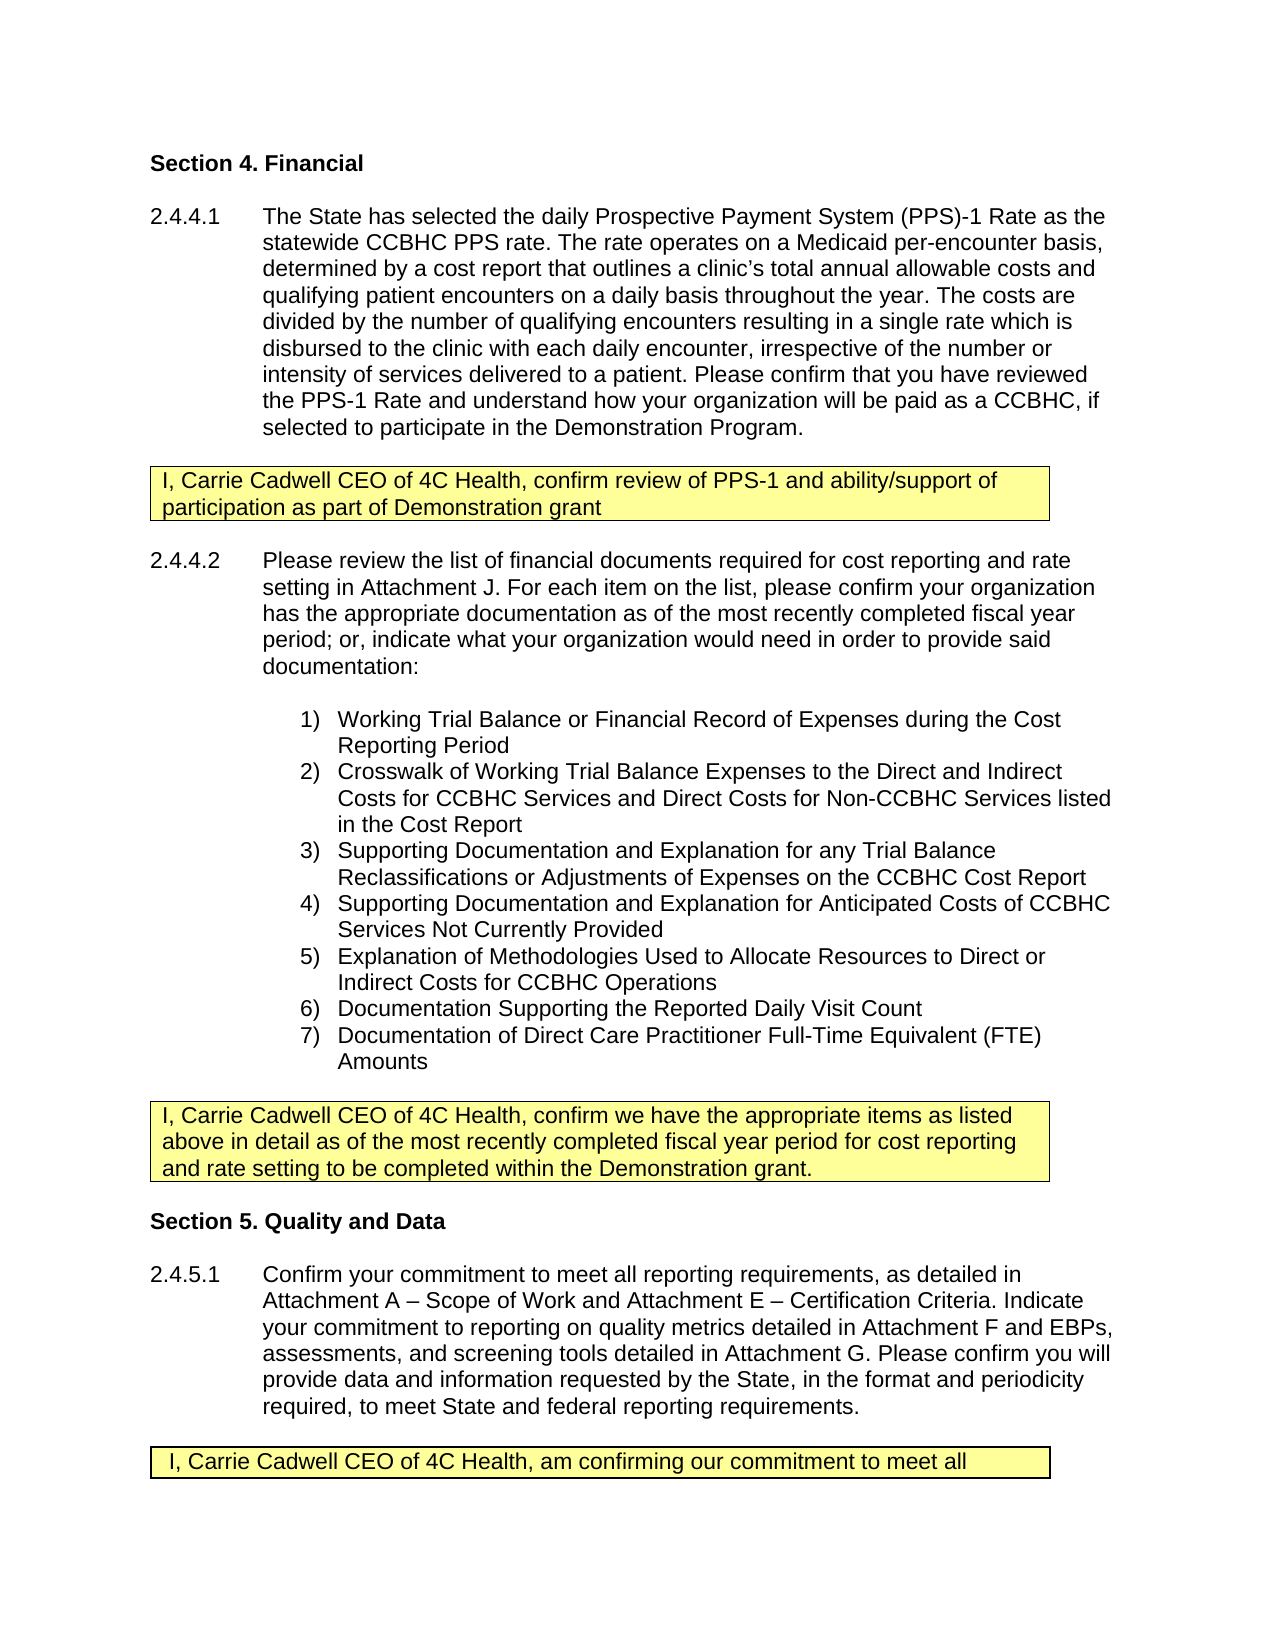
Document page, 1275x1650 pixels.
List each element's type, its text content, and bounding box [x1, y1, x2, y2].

list Supporting Documentation and Explanation for any Trial Balance Reclassifications or Adjustments of Expenses on the CCBHC Cost Report [300, 837, 1125, 890]
list Supporting Documentation and Explanation for Anticipated Costs of CCBHC Services Not Currently Provided [300, 890, 1125, 943]
text Section 4. Financial [150, 150, 1125, 176]
text Section 5. Quality and Data [150, 1208, 1125, 1235]
table_header I, Carrie Cadwell CEO of 4C Health, confirm we have the appropriate items as listed above in detail as of the most recently completed fiscal year period for cost reporting and rate setting to be completed within the Demonstration grant. [151, 1102, 1049, 1181]
list Documentation Supporting the Reported Daily Visit Count [300, 995, 1125, 1022]
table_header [152, 1448, 1049, 1477]
table_header I, Carrie Cadwell CEO of 4C Health, confirm review of PPS-1 and ability/support of participation as part of Demonstration grant [151, 467, 1049, 520]
list Crosswalk of Working Trial Balance Expenses to the Direct and Indirect Costs for CCBHC Services and Direct Costs for Non-CCBHC Services listed in the Cost Report [300, 758, 1125, 837]
text 2.4.4.2 Please review the list of financial documents required for cost reporting and rate setting in Attachment J. For each item on the list, please confirm your organization has the appropriate documentation as of the most recently completed fiscal year period; or, indicate what your organization would need in order to provide said documentation: [150, 547, 1125, 679]
list Working Trial Balance or Financial Record of Expenses during the Cost Reporting Period [300, 706, 1125, 758]
list Documentation of Direct Care Practitioner Full-Time Equivalent (FTE) Amounts [300, 1022, 1125, 1074]
text 2.4.4.1 The State has selected the daily Prospective Payment System (PPS)-1 Rate as the statewide CCBHC PPS rate. The rate operates on a Medicaid per-encounter basis, determined by a cost report that outlines a clinic’s total annual allowable costs and qualifying patient encounters on a daily basis throughout the year. The costs are divided by the number of qualifying encounters resulting in a single rate which is disbursed to the clinic with each daily encounter, irrespective of the number or intensity of services delivered to a patient. Please confirm that you have reviewed the PPS-1 Rate and understand how your organization will be paid as a CCBHC, if selected to participate in the Demonstration Program. [150, 203, 1125, 440]
text 2.4.5.1 Confirm your commitment to meet all reporting requirements, as detailed in Attachment A – Scope of Work and Attachment E – Certification Criteria. Indicate your commitment to reporting on quality metrics detailed in Attachment F and EBPs, assessments, and screening tools detailed in Attachment G. Please confirm you will provide data and information requested by the State, in the format and periodicity required, to meet State and federal reporting requirements. [150, 1261, 1125, 1419]
list Explanation of Methodologies Used to Allocate Resources to Direct or Indirect Costs for CCBHC Operations [300, 943, 1125, 995]
